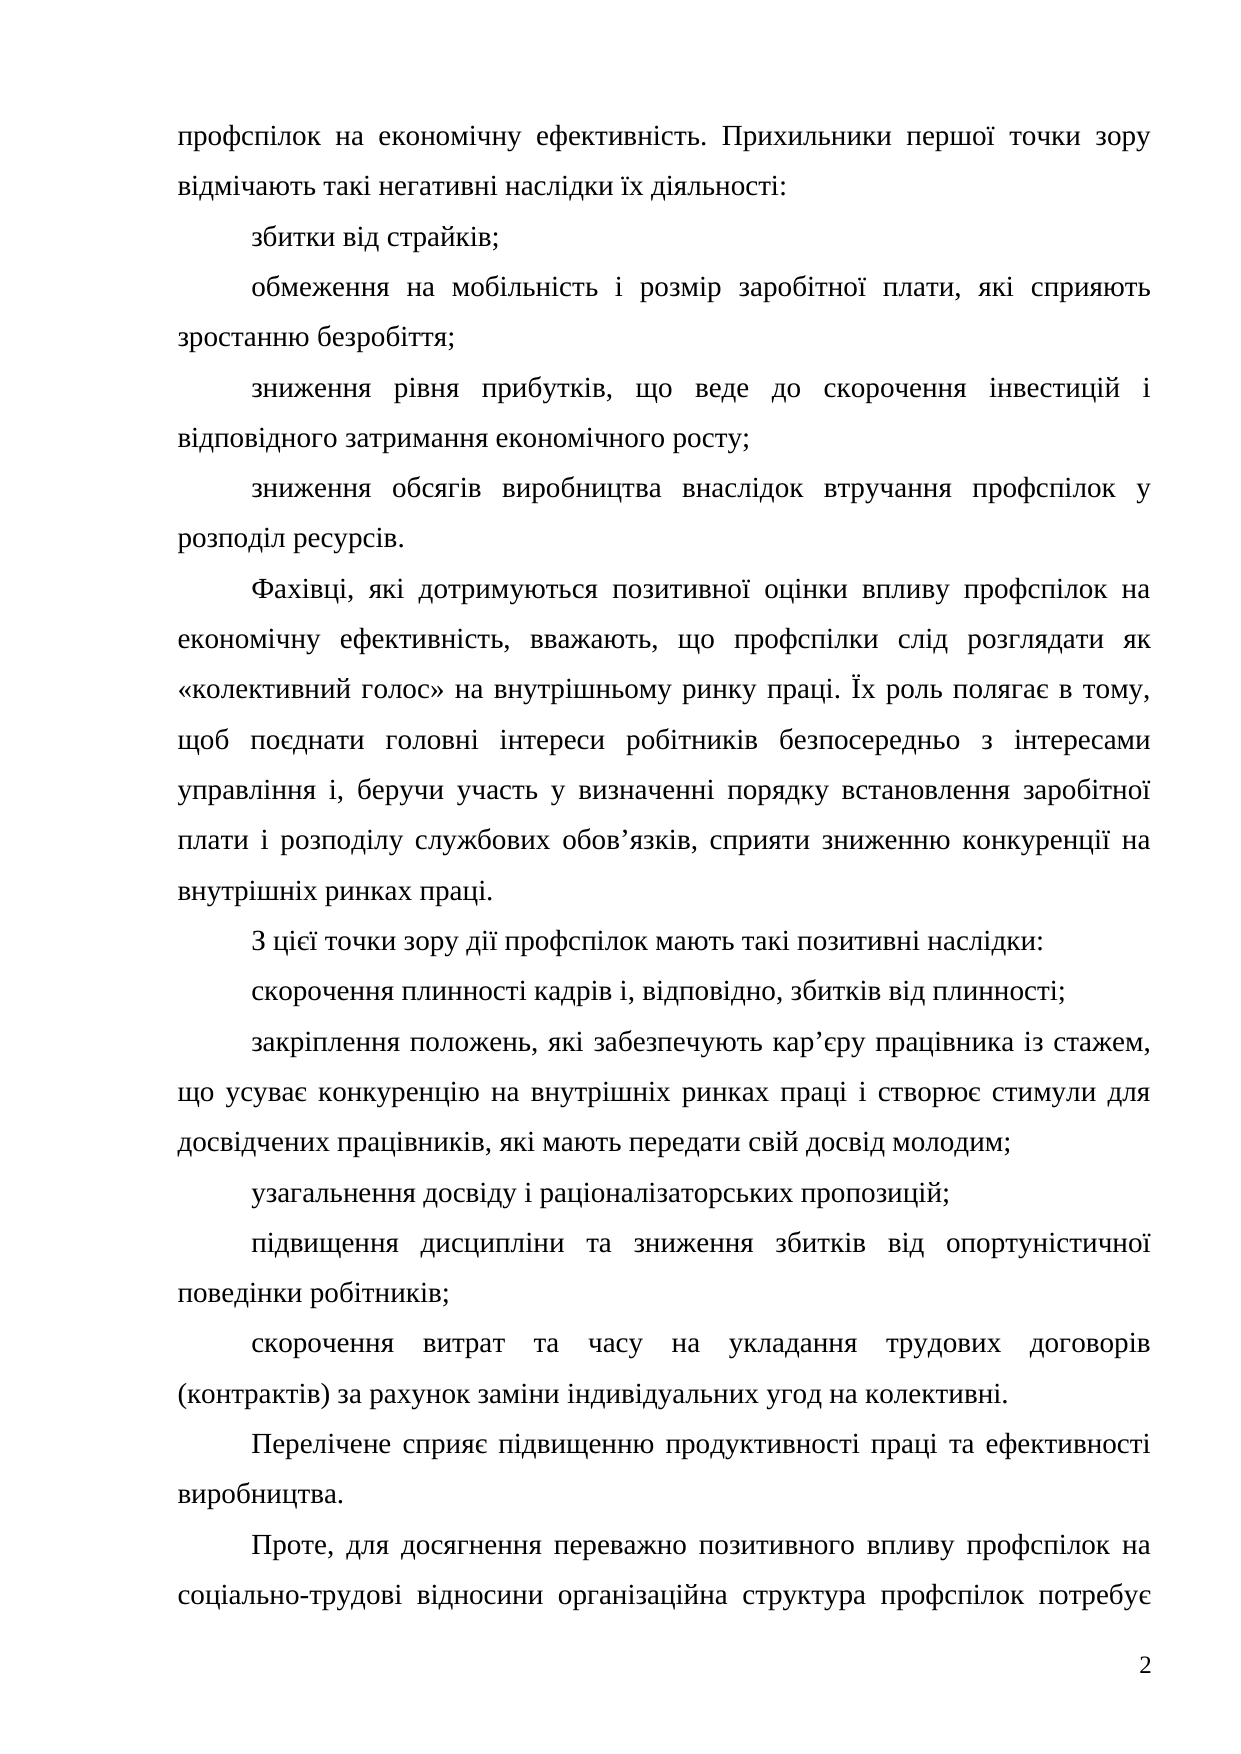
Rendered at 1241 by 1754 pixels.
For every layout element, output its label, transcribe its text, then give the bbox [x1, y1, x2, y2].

text закріплення положень, які забезпечують кар’єру працівника із стажем, що усуває конкуренцію на внутрішніх ринках праці і створює стимули для досвідчених працівників, які мають передати свій досвід молодим; [177, 1024, 1152, 1158]
text Перелічене сприяє підвищенню продуктивності праці та ефективності виробництва. [177, 1426, 1152, 1510]
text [177, 118, 1152, 202]
text скорочення витрат та часу на укладання трудових договорів (контрактів) за рахунок заміни індивідуальних угод на колективні. [177, 1326, 1152, 1409]
text узагальнення досвіду і раціоналізаторських пропозицій; [177, 1175, 1152, 1208]
text обмеження на мобільність і розмір заробітної плати, які сприяють зростанню безробіття; [177, 269, 1152, 353]
text Фахівці, які дотримуються позитивної оцінки впливу профспілок на економічну ефективність, вважають, що профспілки слід розглядати як «колективний голос» на внутрішньому ринку праці. Їх роль полягає в тому, щоб поєднати головні інтереси робітників безпосередньо з інтересами управління і, беручи участь у визначенні порядку встановлення заробітної плати і розподілу службових обов’язків, сприяти зниженню конкуренції на внутрішніх ринках праці. [177, 571, 1152, 906]
text підвищення дисципліни та зниження збитків від опортуністичної поведінки робітників; [177, 1225, 1152, 1309]
text зниження обсягів виробництва внаслідок втручання профспілок у розподіл ресурсів. [177, 470, 1152, 554]
text збитки від страйків; [177, 219, 1152, 252]
text зниження рівня прибутків, що веде до скорочення інвестицій і відповідного затримання економічного росту; [177, 370, 1152, 453]
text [177, 1527, 1152, 1611]
text скорочення плинності кадрів і, відповідно, збитків від плинності; [177, 973, 1152, 1007]
text З цієї точки зору дії профспілок мають такі позитивні наслідки: [177, 923, 1152, 957]
